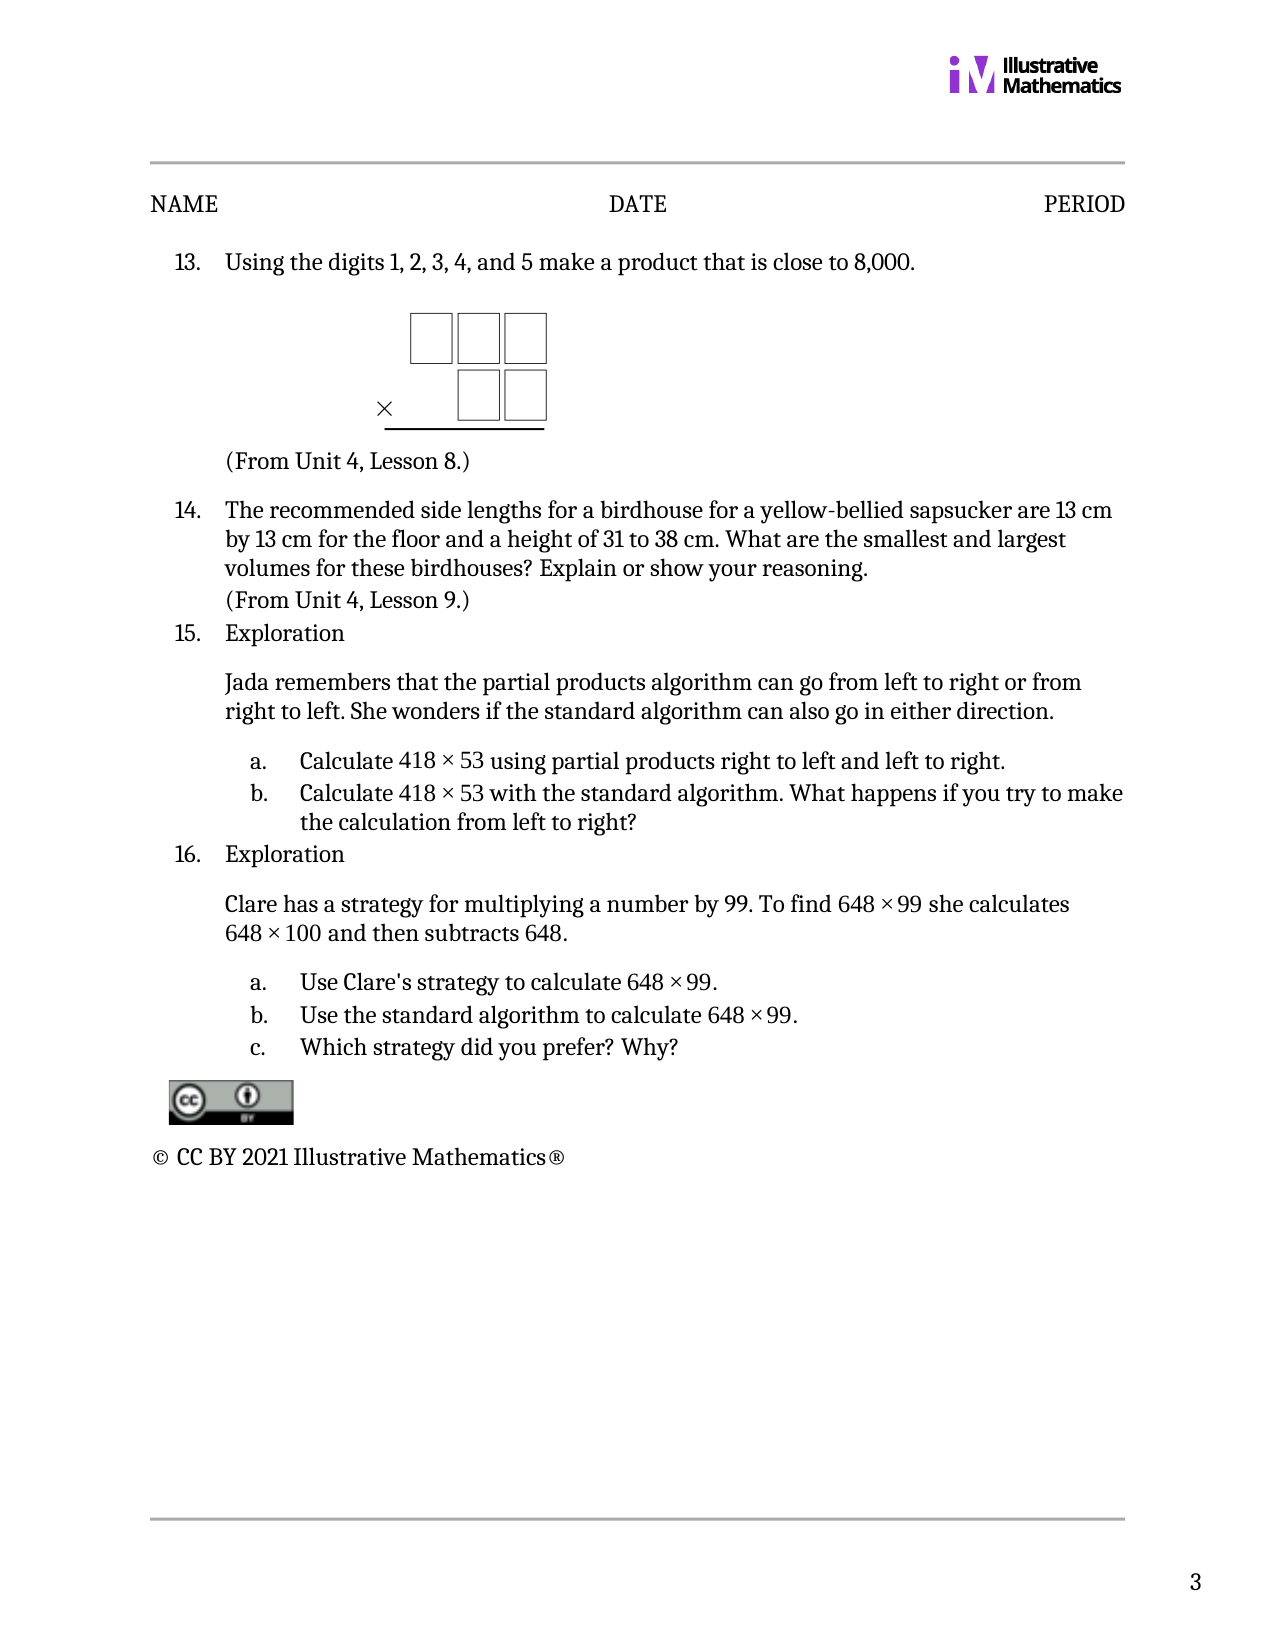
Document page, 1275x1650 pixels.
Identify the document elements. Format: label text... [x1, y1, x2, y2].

list Use the standard algorithm to calculate . [250, 1001, 1125, 1029]
list Use Clare's strategy to calculate . [250, 968, 1125, 997]
list (From Unit 4, Lesson 8.) [175, 447, 1125, 475]
picture [168, 1080, 294, 1125]
list Clare has a strategy for multiplying a number by 99. To find she calculates and then subtracts . [175, 890, 1125, 947]
list Using the digits 1, 2, 3, 4, and 5 make a product that is close to 8,000. [175, 247, 1125, 276]
list Which strategy did you prefer? Why? [250, 1033, 1125, 1062]
list (From Unit 4, Lesson 9.) [175, 586, 1125, 615]
text © CC BY 2021 Illustrative Mathematics® [150, 1143, 1125, 1172]
list Calculate using partial products right to left and left to right. [250, 747, 1125, 775]
list Exploration [175, 619, 1125, 647]
list Jada remembers that the partial products algorithm can go from left to right or from right to left. She wonders if the standard algorithm can also go in either direction. [175, 668, 1125, 726]
picture [949, 55, 1121, 93]
list The recommended side lengths for a birdhouse for a yellow-bellied sapsucker are 13 cm by 13 cm for the floor and a height of 31 to 38 cm. What are the smallest and largest volumes for these birdhouses? Explain or show your reasoning. [175, 496, 1125, 582]
list Calculate with the standard algorithm. What happens if you try to make the calculation from left to right? [250, 779, 1125, 837]
picture [243, 297, 563, 437]
list Exploration [175, 840, 1125, 869]
